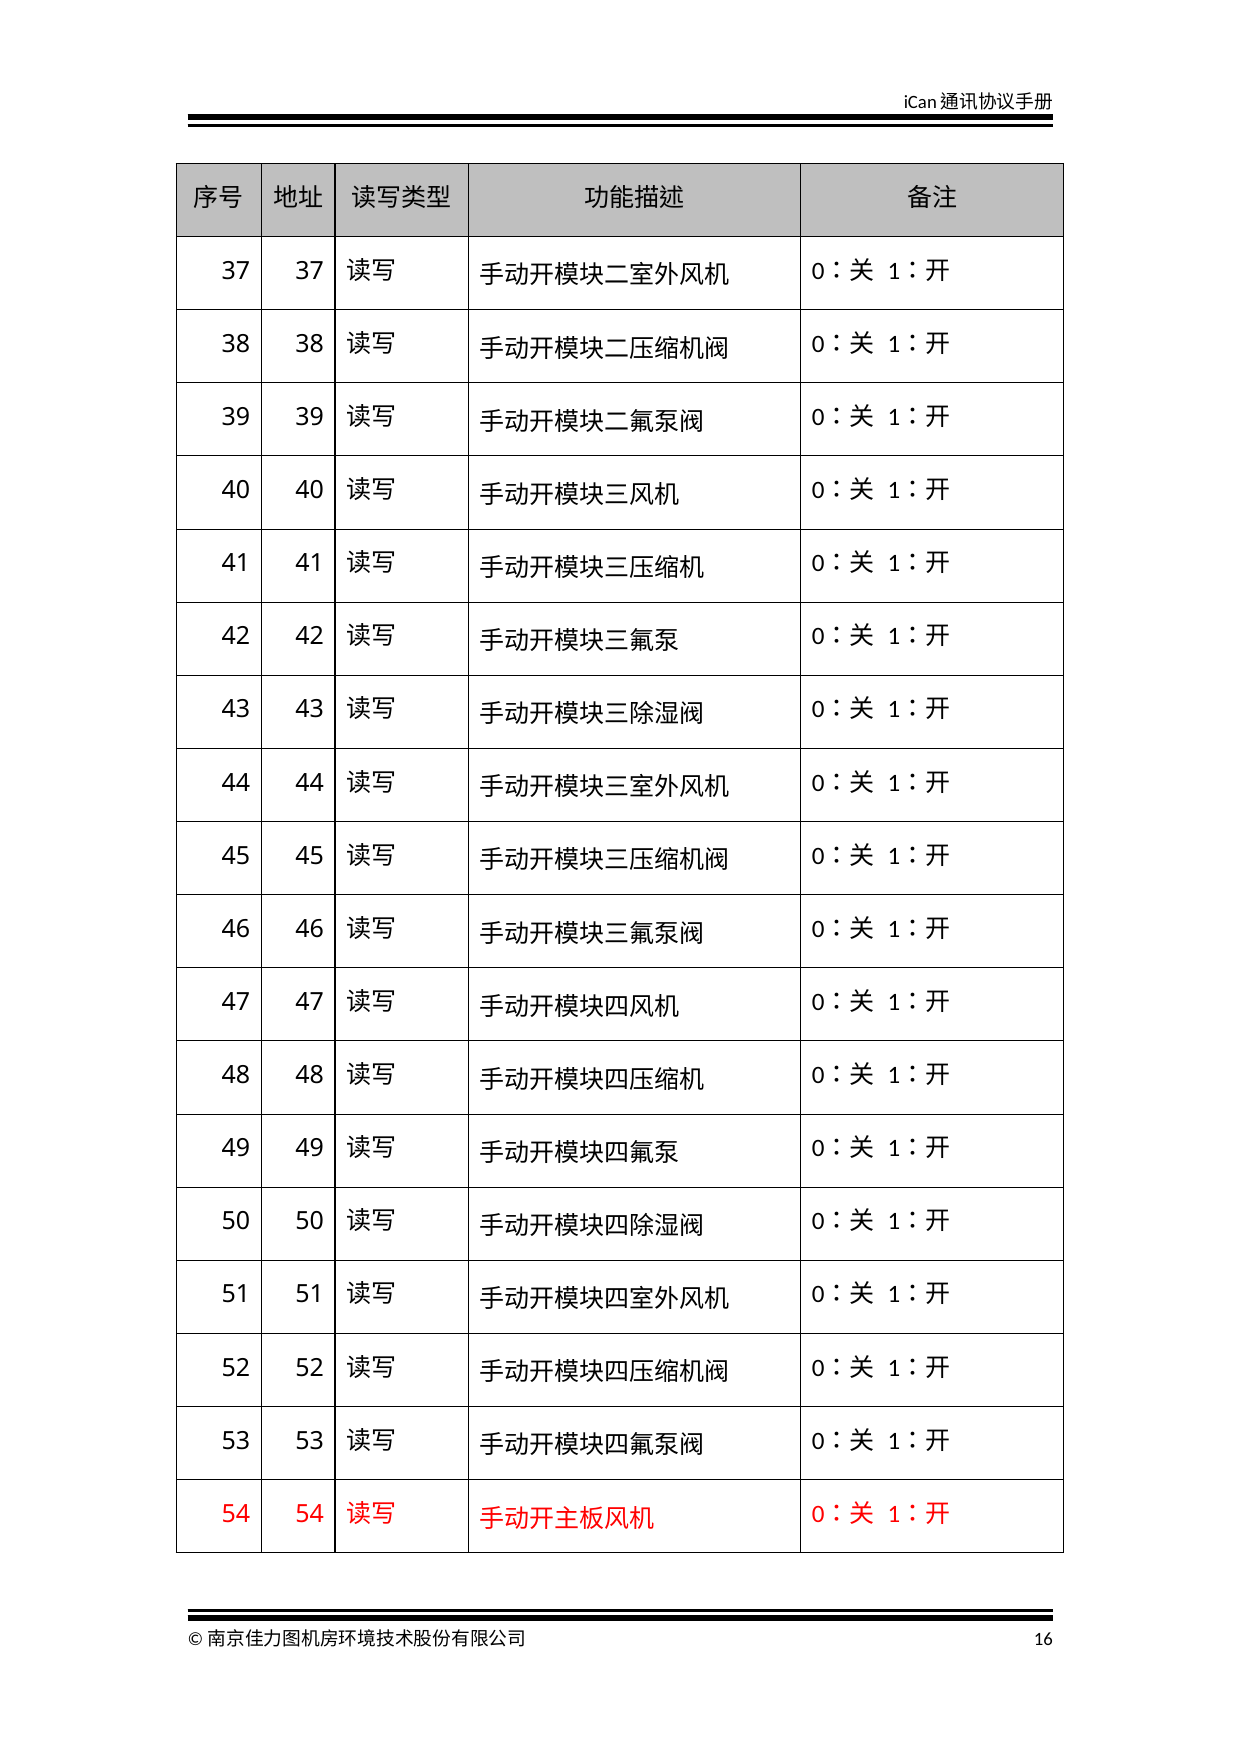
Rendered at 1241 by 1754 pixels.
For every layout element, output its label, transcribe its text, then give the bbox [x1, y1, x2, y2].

table_cell 0：关 1：开 [801, 1041, 1063, 1113]
table_cell 0：关 1：开 [801, 895, 1063, 967]
table_cell 读写 [336, 895, 468, 967]
table_cell 手动开主板风机 [469, 1480, 800, 1552]
table_cell 0：关 1：开 [801, 968, 1063, 1040]
table_cell 手动开模块四氟泵阀 [469, 1407, 800, 1479]
table_header 序号 [177, 164, 261, 236]
table_cell 37 [177, 237, 261, 309]
table_cell 0：关 1：开 [801, 383, 1063, 455]
table_cell 手动开模块二压缩机阀 [469, 310, 800, 382]
table_cell 54 [177, 1480, 261, 1552]
table_cell 读写 [336, 383, 468, 455]
table_cell 52 [262, 1334, 334, 1406]
table_cell 读写 [336, 1407, 468, 1479]
table_cell 49 [177, 1115, 261, 1187]
table_cell 0：关 1：开 [801, 1480, 1063, 1552]
table_header 功能描述 [469, 164, 800, 236]
table_cell 0：关 1：开 [801, 1188, 1063, 1260]
table_cell 39 [177, 383, 261, 455]
table_cell 38 [262, 310, 334, 382]
table_cell 41 [177, 530, 261, 602]
table_cell 手动开模块四压缩机阀 [469, 1334, 800, 1406]
table_cell 0：关 1：开 [801, 1407, 1063, 1479]
table_cell 手动开模块三除湿阀 [469, 676, 800, 748]
table_cell 0：关 1：开 [801, 822, 1063, 894]
table_cell 50 [177, 1188, 261, 1260]
table_cell 手动开模块四除湿阀 [469, 1188, 800, 1260]
table_cell 48 [262, 1041, 334, 1113]
table_cell 44 [262, 749, 334, 821]
table_cell 读写 [336, 1480, 468, 1552]
table_cell 38 [177, 310, 261, 382]
table_cell 40 [262, 456, 334, 528]
table_cell 读写 [336, 676, 468, 748]
table_cell 53 [262, 1407, 334, 1479]
table_cell 45 [262, 822, 334, 894]
table_cell 手动开模块二氟泵阀 [469, 383, 800, 455]
table_cell 51 [262, 1261, 334, 1333]
table_cell 40 [177, 456, 261, 528]
table_cell 44 [177, 749, 261, 821]
table_cell 读写 [336, 968, 468, 1040]
table_cell 49 [262, 1115, 334, 1187]
table_cell 手动开模块三氟泵阀 [469, 895, 800, 967]
table_cell 读写 [336, 530, 468, 602]
table_cell 37 [262, 237, 334, 309]
table_cell 0：关 1：开 [801, 1261, 1063, 1333]
table_cell 41 [262, 530, 334, 602]
table_cell 47 [262, 968, 334, 1040]
table_cell 读写 [336, 1188, 468, 1260]
table_cell 0：关 1：开 [801, 603, 1063, 675]
table_cell 46 [262, 895, 334, 967]
table_cell 手动开模块二室外风机 [469, 237, 800, 309]
table_cell 46 [177, 895, 261, 967]
table_cell 手动开模块四氟泵 [469, 1115, 800, 1187]
table_header 读写类型 [336, 164, 468, 236]
table_cell 读写 [336, 603, 468, 675]
table_cell 0：关 1：开 [801, 530, 1063, 602]
table_cell 51 [177, 1261, 261, 1333]
table_cell 0：关 1：开 [801, 456, 1063, 528]
table_cell 0：关 1：开 [801, 1334, 1063, 1406]
table_cell 手动开模块四室外风机 [469, 1261, 800, 1333]
table_cell 45 [177, 822, 261, 894]
table_cell 读写 [336, 1261, 468, 1333]
table_cell 读写 [336, 237, 468, 309]
table_cell 50 [262, 1188, 334, 1260]
table_cell 读写 [336, 822, 468, 894]
table_cell 0：关 1：开 [801, 676, 1063, 748]
table_cell 手动开模块三室外风机 [469, 749, 800, 821]
table_cell 读写 [336, 749, 468, 821]
table_header 备注 [801, 164, 1063, 236]
table_cell 43 [177, 676, 261, 748]
table_cell 54 [262, 1480, 334, 1552]
table_cell 53 [177, 1407, 261, 1479]
table_cell 手动开模块三压缩机 [469, 530, 800, 602]
table_cell 读写 [336, 456, 468, 528]
table_cell 读写 [336, 1334, 468, 1406]
table_cell 读写 [336, 310, 468, 382]
table_cell 读写 [336, 1041, 468, 1113]
table_cell 47 [177, 968, 261, 1040]
table_cell 42 [177, 603, 261, 675]
table_cell 0：关 1：开 [801, 749, 1063, 821]
table_cell 39 [262, 383, 334, 455]
table_cell 手动开模块四压缩机 [469, 1041, 800, 1113]
table_cell 0：关 1：开 [801, 1115, 1063, 1187]
table_cell 52 [177, 1334, 261, 1406]
table_cell 读写 [336, 1115, 468, 1187]
table_cell 手动开模块三风机 [469, 456, 800, 528]
table_cell 手动开模块三氟泵 [469, 603, 800, 675]
table_cell 0：关 1：开 [801, 237, 1063, 309]
table_cell 0：关 1：开 [801, 310, 1063, 382]
table_cell 42 [262, 603, 334, 675]
table_cell 48 [177, 1041, 261, 1113]
table_cell 手动开模块四风机 [469, 968, 800, 1040]
table_header 地址 [262, 164, 334, 236]
table_cell 手动开模块三压缩机阀 [469, 822, 800, 894]
table_cell 43 [262, 676, 334, 748]
